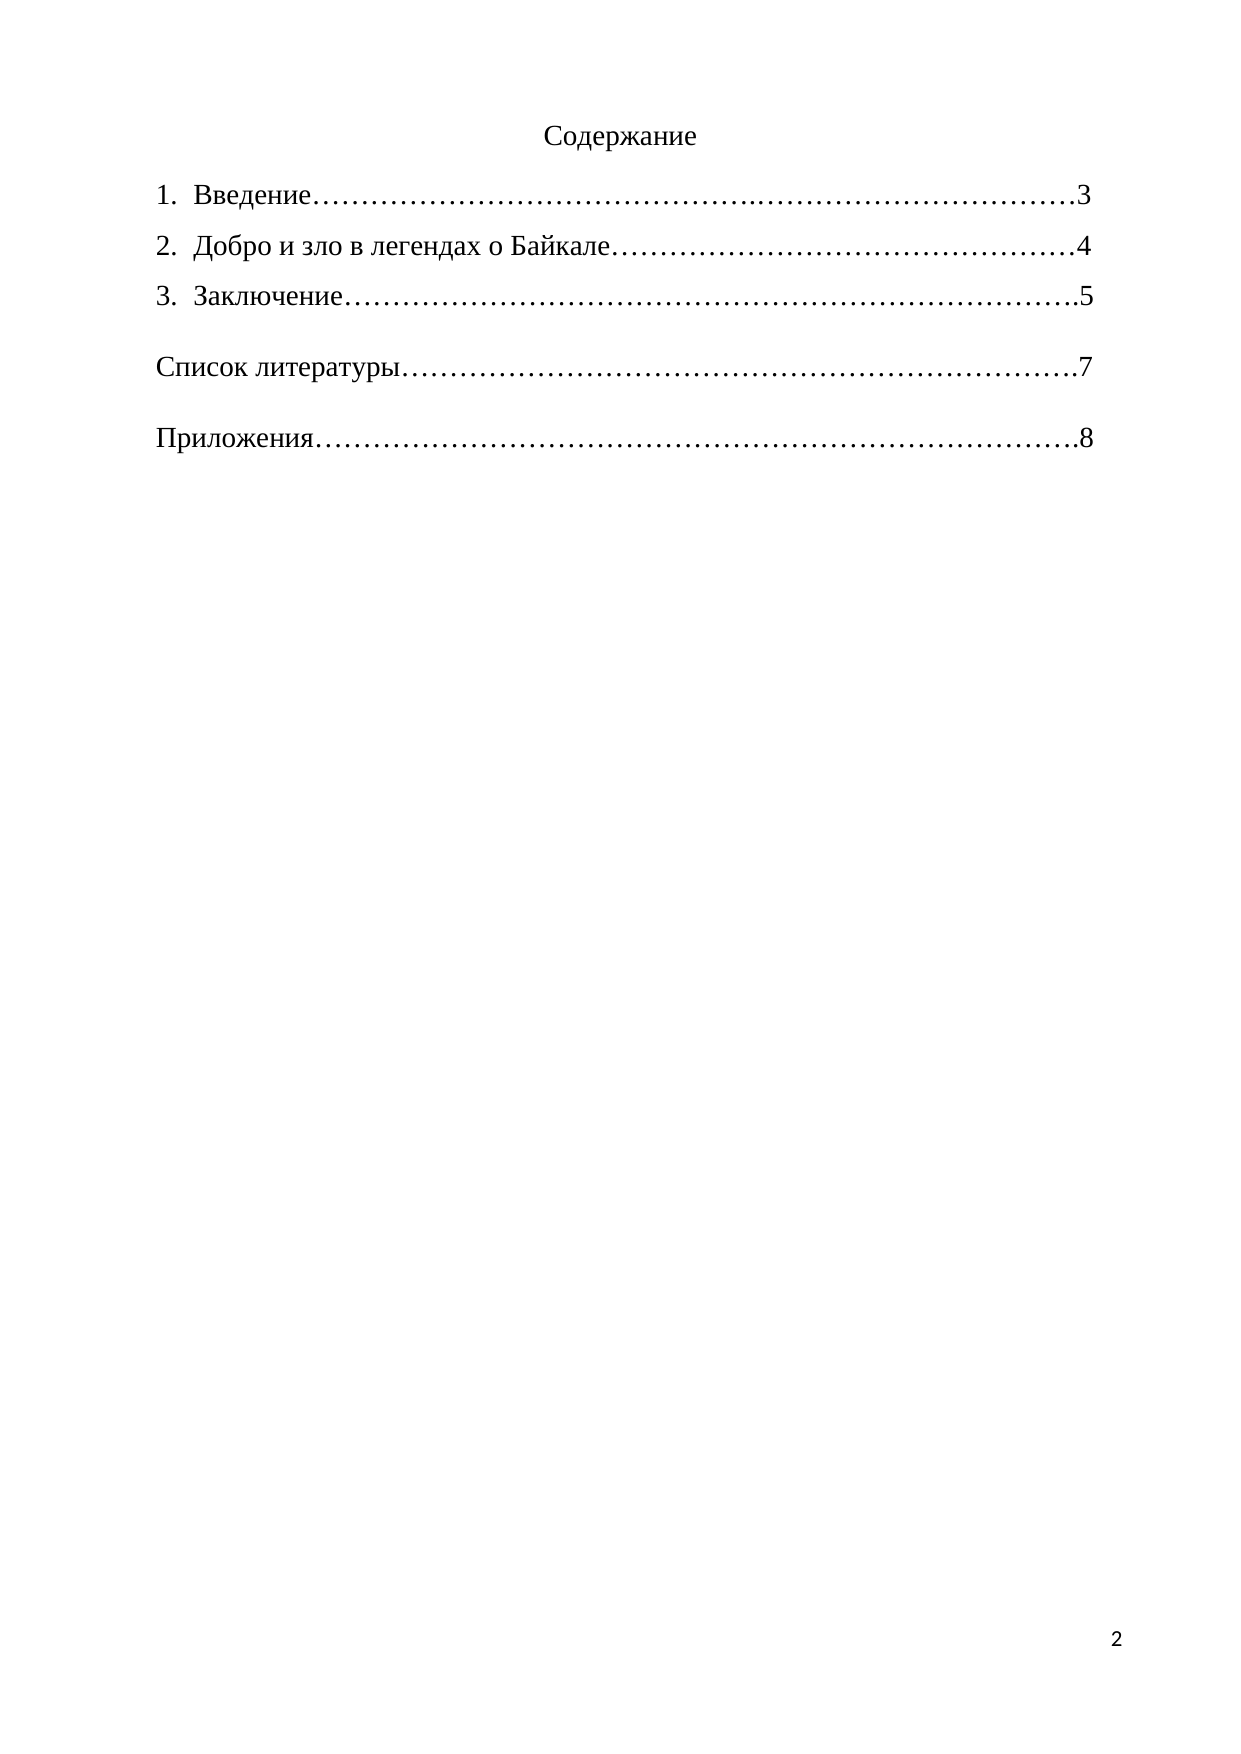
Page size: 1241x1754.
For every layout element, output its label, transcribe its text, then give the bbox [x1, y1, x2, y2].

list Добро и зло в легендах о Байкале…………………………………………4 [156, 228, 1122, 261]
list Введение……………………………………….……………………………3 [156, 177, 1122, 211]
text Приложения…………………………………………………………………….8 [156, 420, 1122, 454]
text Содержание [118, 118, 1122, 152]
text Список литературы…………………………………………………………….7 [156, 349, 1122, 383]
list Заключение………………………………………………………………….5 [156, 278, 1122, 312]
